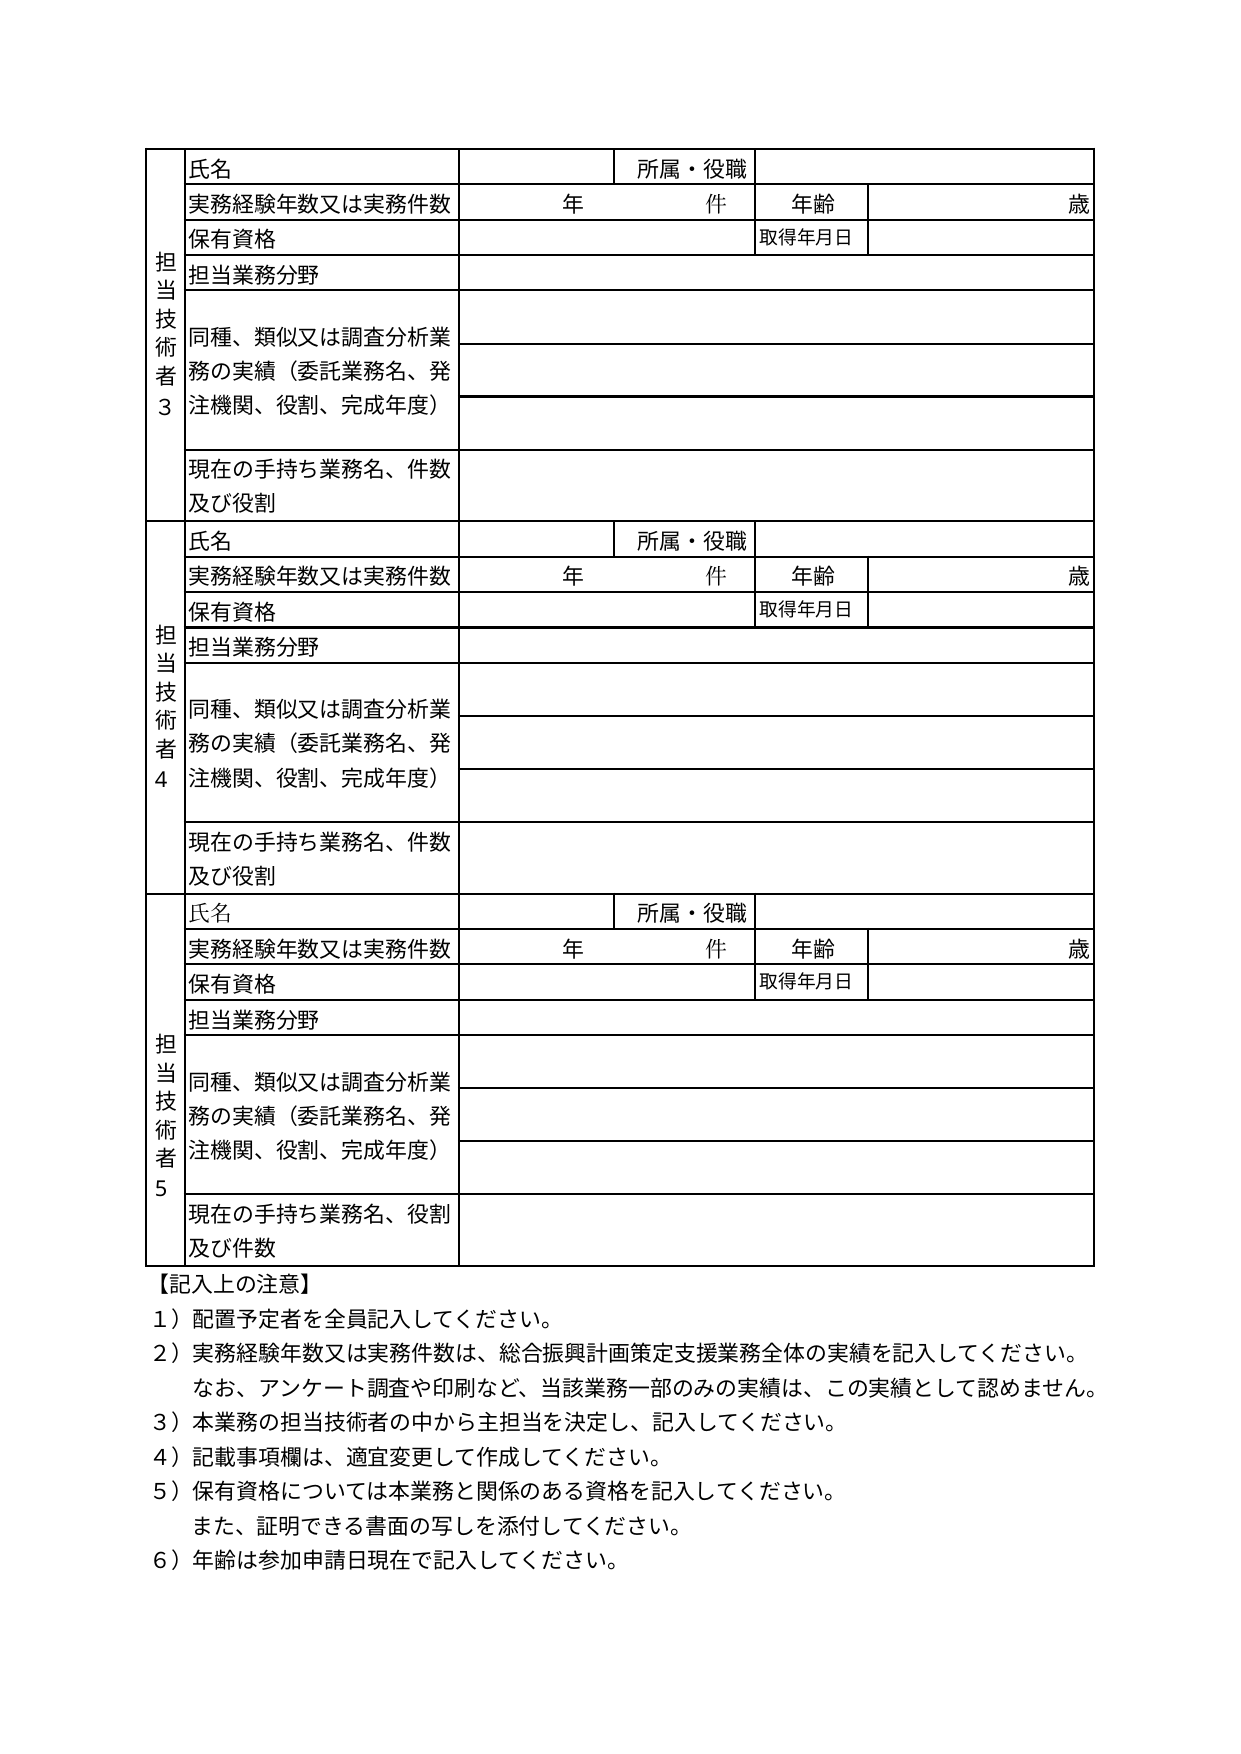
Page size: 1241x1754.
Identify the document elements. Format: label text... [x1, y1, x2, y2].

table_cell [460, 522, 613, 556]
table_cell [756, 150, 1093, 183]
table_cell [869, 221, 1093, 254]
table_cell [460, 221, 754, 254]
table_cell 担当業務分野 [186, 256, 458, 289]
text ２）実務経験年数又は実務件数は、総合振興計画策定支援業務全体の実績を記入してください。 [149, 1336, 1092, 1368]
table_cell 実務経験年数又は実務件数 [186, 558, 458, 591]
text 【記入上の注意】 [147, 1267, 1092, 1299]
table_cell [460, 593, 754, 626]
table_cell 所属・役職 [615, 522, 754, 556]
table_cell 年 [460, 558, 613, 591]
table_cell 保有資格 [186, 221, 458, 254]
table_cell [460, 1089, 1093, 1140]
table_cell 氏名 [186, 895, 458, 928]
table_cell 担当技術者 ３ [147, 150, 184, 520]
table_cell 同種、類似又は調査分析業務の実績（委託業務名、発注機関、役割、完成年度） [186, 1036, 458, 1193]
table_cell [460, 398, 1093, 448]
table_cell [460, 256, 1093, 289]
table_cell 歳 [869, 930, 1093, 963]
table_cell [460, 451, 1093, 520]
table_cell 現在の手持ち業務名、役割及び件数 [186, 1195, 458, 1265]
table_cell 年齢 [756, 930, 867, 963]
table_cell [756, 895, 1093, 928]
table_cell [869, 593, 1093, 626]
table_cell [460, 1142, 1093, 1193]
table_cell 現在の手持ち業務名、件数及び役割 [186, 823, 458, 892]
table_cell [460, 823, 1093, 892]
table_cell [460, 1195, 1093, 1265]
text また、証明できる書面の写しを添付してください。 [147, 1509, 1092, 1540]
table_cell 歳 [869, 558, 1093, 591]
table_cell 担当業務分野 [186, 629, 458, 662]
table_cell 保有資格 [186, 965, 458, 999]
table_cell 実務経験年数又は実務件数 [186, 185, 458, 218]
table_cell [460, 895, 613, 928]
table_cell 氏名 [186, 150, 458, 183]
table_cell 件 [614, 930, 754, 963]
table_cell 年 [460, 930, 613, 963]
table_cell 氏名 [186, 522, 458, 556]
table_cell [460, 965, 754, 999]
table_cell 担当業務分野 [186, 1001, 458, 1034]
table_cell 取得年月日 [756, 965, 867, 999]
text ６）年齢は参加申請日現在で記入してください。 [149, 1543, 1092, 1575]
table_cell [460, 664, 1093, 715]
table_cell [756, 522, 1093, 556]
table_cell 所属・役職 [615, 895, 754, 928]
text なお、アンケート調査や印刷など、当該業務一部のみの実績は、この実績として認めません。 [149, 1371, 1092, 1402]
text ４）記載事項欄は、適宜変更して作成してください。 [149, 1440, 1092, 1471]
table_cell 同種、類似又は調査分析業務の実績（委託業務名、発注機関、役割、完成年度） [186, 664, 458, 821]
table_cell 担当技術者 4 [147, 522, 184, 892]
table_cell 年齢 [756, 558, 867, 591]
table_cell 取得年月日 [756, 221, 867, 254]
table_cell 取得年月日 [756, 593, 867, 626]
table_cell 現在の手持ち業務名、件数及び役割 [186, 451, 458, 520]
table_cell 年齢 [756, 185, 867, 218]
table_cell [460, 345, 1093, 395]
table_cell 所属・役職 [615, 150, 754, 183]
table_cell 年 [460, 185, 613, 218]
table_cell 件 [614, 558, 754, 591]
table_cell [460, 1036, 1093, 1087]
table_cell [460, 629, 1093, 662]
text １）配置予定者を全員記入してください。 [149, 1302, 1092, 1333]
text ５）保有資格については本業務と関係のある資格を記入してください。 [149, 1474, 1092, 1506]
table_cell 件 [614, 185, 754, 218]
table_cell 担当技術者 5 [147, 895, 184, 1265]
table_cell 実務経験年数又は実務件数 [186, 930, 458, 963]
table_cell [460, 1001, 1093, 1034]
table_cell [460, 150, 613, 183]
text ３）本業務の担当技術者の中から主担当を決定し、記入してください。 [149, 1405, 1092, 1437]
table_cell 保有資格 [186, 593, 458, 626]
table_cell 歳 [869, 185, 1093, 218]
table_cell [869, 965, 1093, 999]
table_cell [460, 770, 1093, 821]
table_cell 同種、類似又は調査分析業務の実績（委託業務名、発注機関、役割、完成年度） [186, 291, 458, 448]
table_cell [460, 291, 1093, 342]
table_cell [460, 717, 1093, 768]
